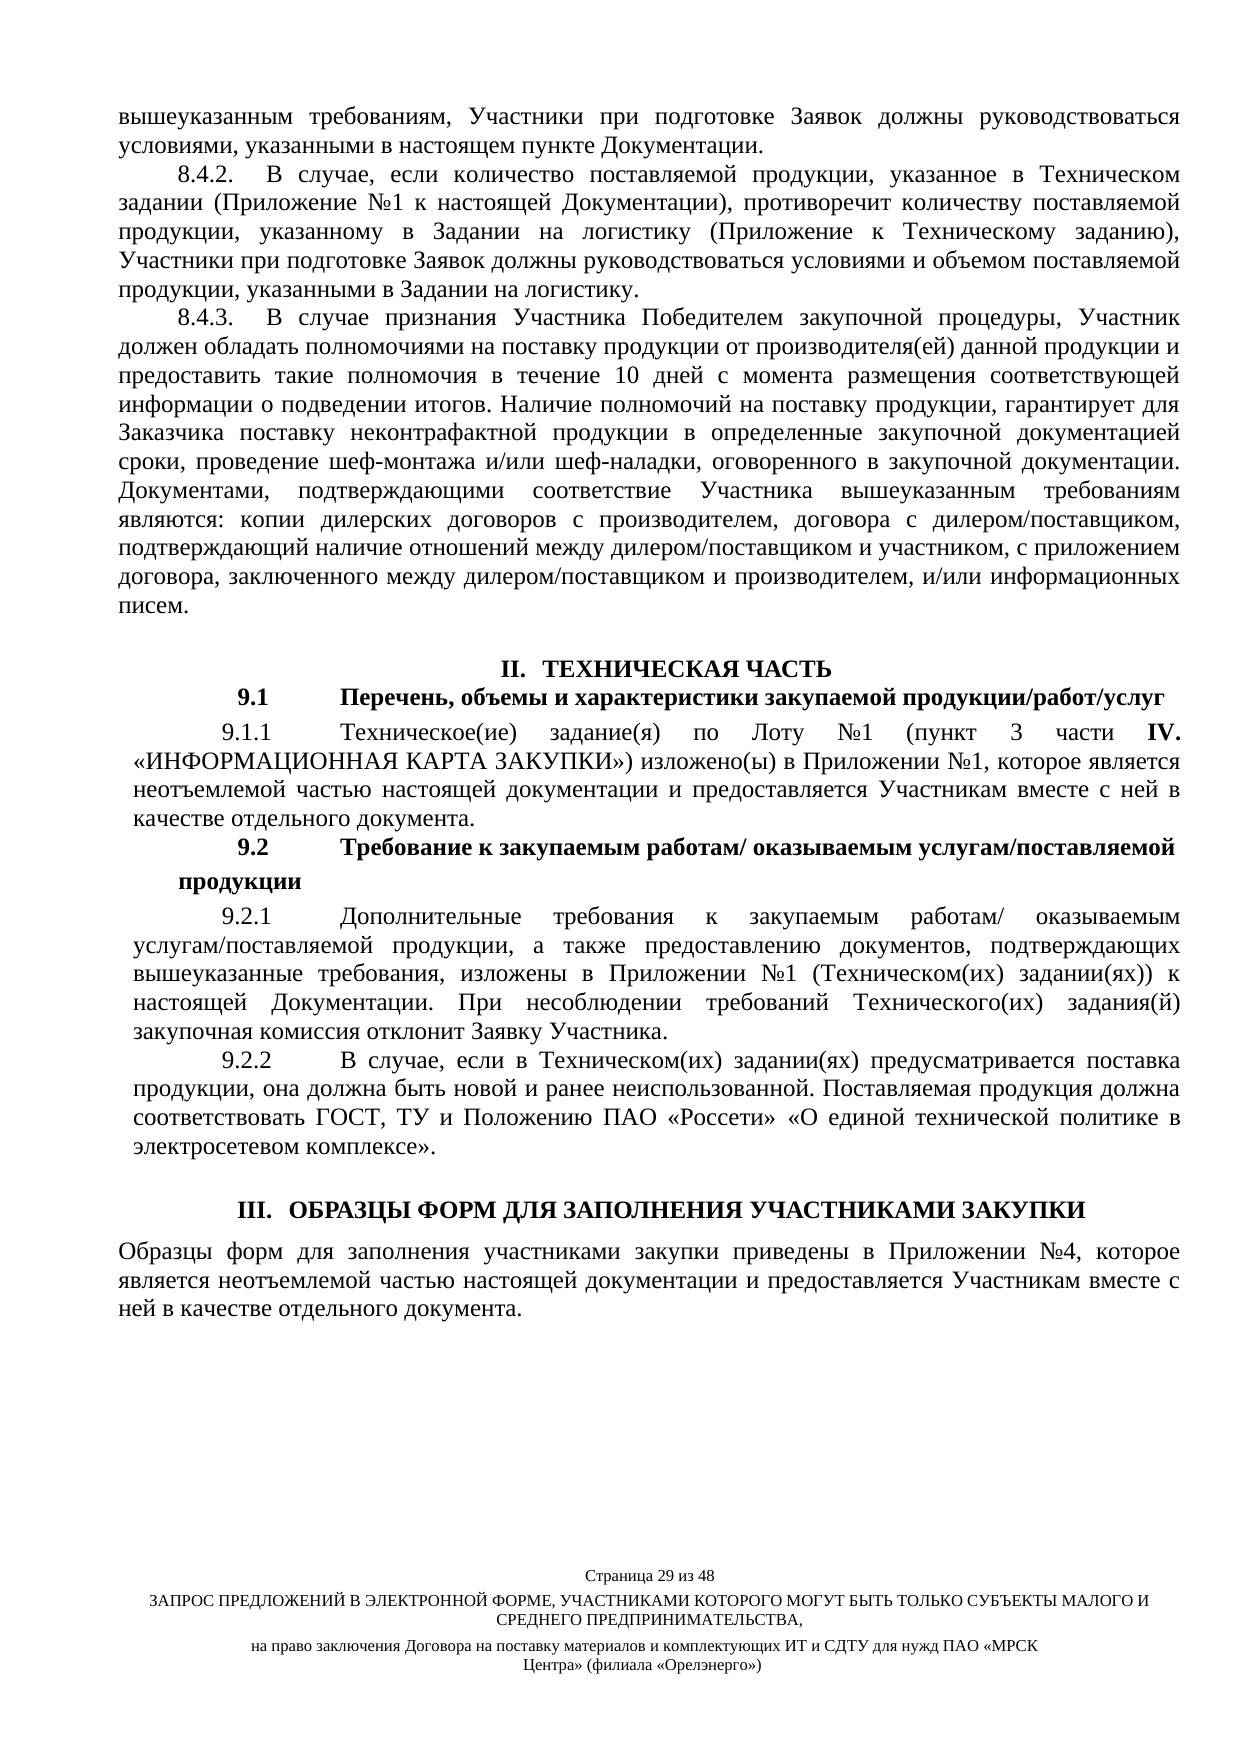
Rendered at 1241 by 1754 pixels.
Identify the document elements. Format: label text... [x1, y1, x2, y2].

subtitle Образцы форм для заполнения участниками закупки приведены в Приложении №4, которое является неотъемлемой частью настоящей документации и предоставляется Участникам вместе с ней в качестве отдельного документа. [118, 1236, 1181, 1322]
subtitle ТЕХНИЧЕСКАЯ ЧАСТЬ [118, 654, 1181, 682]
subtitle В случае, если количество поставляемой продукции, указанное в Техническом задании (Приложение №1 к настоящей Документации), противоречит количеству поставляемой продукции, указанному в Задании на логистику (Приложение к Техническому заданию), Участники при подготовке Заявок должны руководствоваться условиями и объемом поставляемой продукции, указанными в Задании на логистику. [118, 159, 1181, 302]
subtitle В случае признания Участника Победителем закупочной процедуры, Участник должен обладать полномочиями на поставку продукции от производителя(ей) данной продукции и предоставить такие полномочия в течение 10 дней с момента размещения соответствующей информации о подведении итогов. Наличие полномочий на поставку продукции, гарантирует для Заказчика поставку неконтрафактной продукции в определенные закупочной документацией сроки, проведение шеф-монтажа и/или шеф-наладки, оговоренного в закупочной документации. Документами, подтверждающими соответствие Участника вышеуказанным требованиям являются: копии дилерских договоров с производителем, договора с дилером/поставщиком, подтверждающий наличие отношений между дилером/поставщиком и участником, с приложением договора, заключенного между дилером/поставщиком и производителем, и/или информационных писем. [118, 302, 1181, 619]
subtitle ОБРАЗЦЫ ФОРМ ДЛЯ ЗАПОЛНЕНИЯ УЧАСТНИКАМИ ЗАКУПКИ [118, 1195, 1181, 1223]
subtitle Дополнительные требования к закупаемым работам/ оказываемым услугам/поставляемой продукции, а также предоставлению документов, подтверждающих вышеуказанные требования, изложены в Приложении №1 (Техническом(их) задании(ях)) к настоящей Документации. При несоблюдении требований Технического(их) задания(й) закупочная комиссия отклонит Заявку Участника. [133, 901, 1181, 1045]
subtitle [118, 101, 1181, 159]
subtitle В случае, если в Техническом(их) задании(ях) предусматривается поставка продукции, она должна быть новой и ранее неиспользованной. Поставляемая продукция должна соответствовать ГОСТ, ТУ и Положению ПАО «Россети» «О единой технической политике в электросетевом комплексе». [133, 1045, 1181, 1160]
subtitle Техническое(ие) задание(я) по Лоту №1 (пункт 3 части IV. «ИНФОРМАЦИОННАЯ КАРТА ЗАКУПКИ») изложено(ы) в Приложении №1, которое является неотъемлемой частью настоящей документации и предоставляется Участникам вместе с ней в качестве отдельного документа. [133, 717, 1181, 832]
subtitle Требование к закупаемым работам/ оказываемым услугам/поставляемой продукции [178, 832, 1181, 895]
subtitle Перечень, объемы и характеристики закупаемой продукции/работ/услуг [178, 682, 1181, 711]
